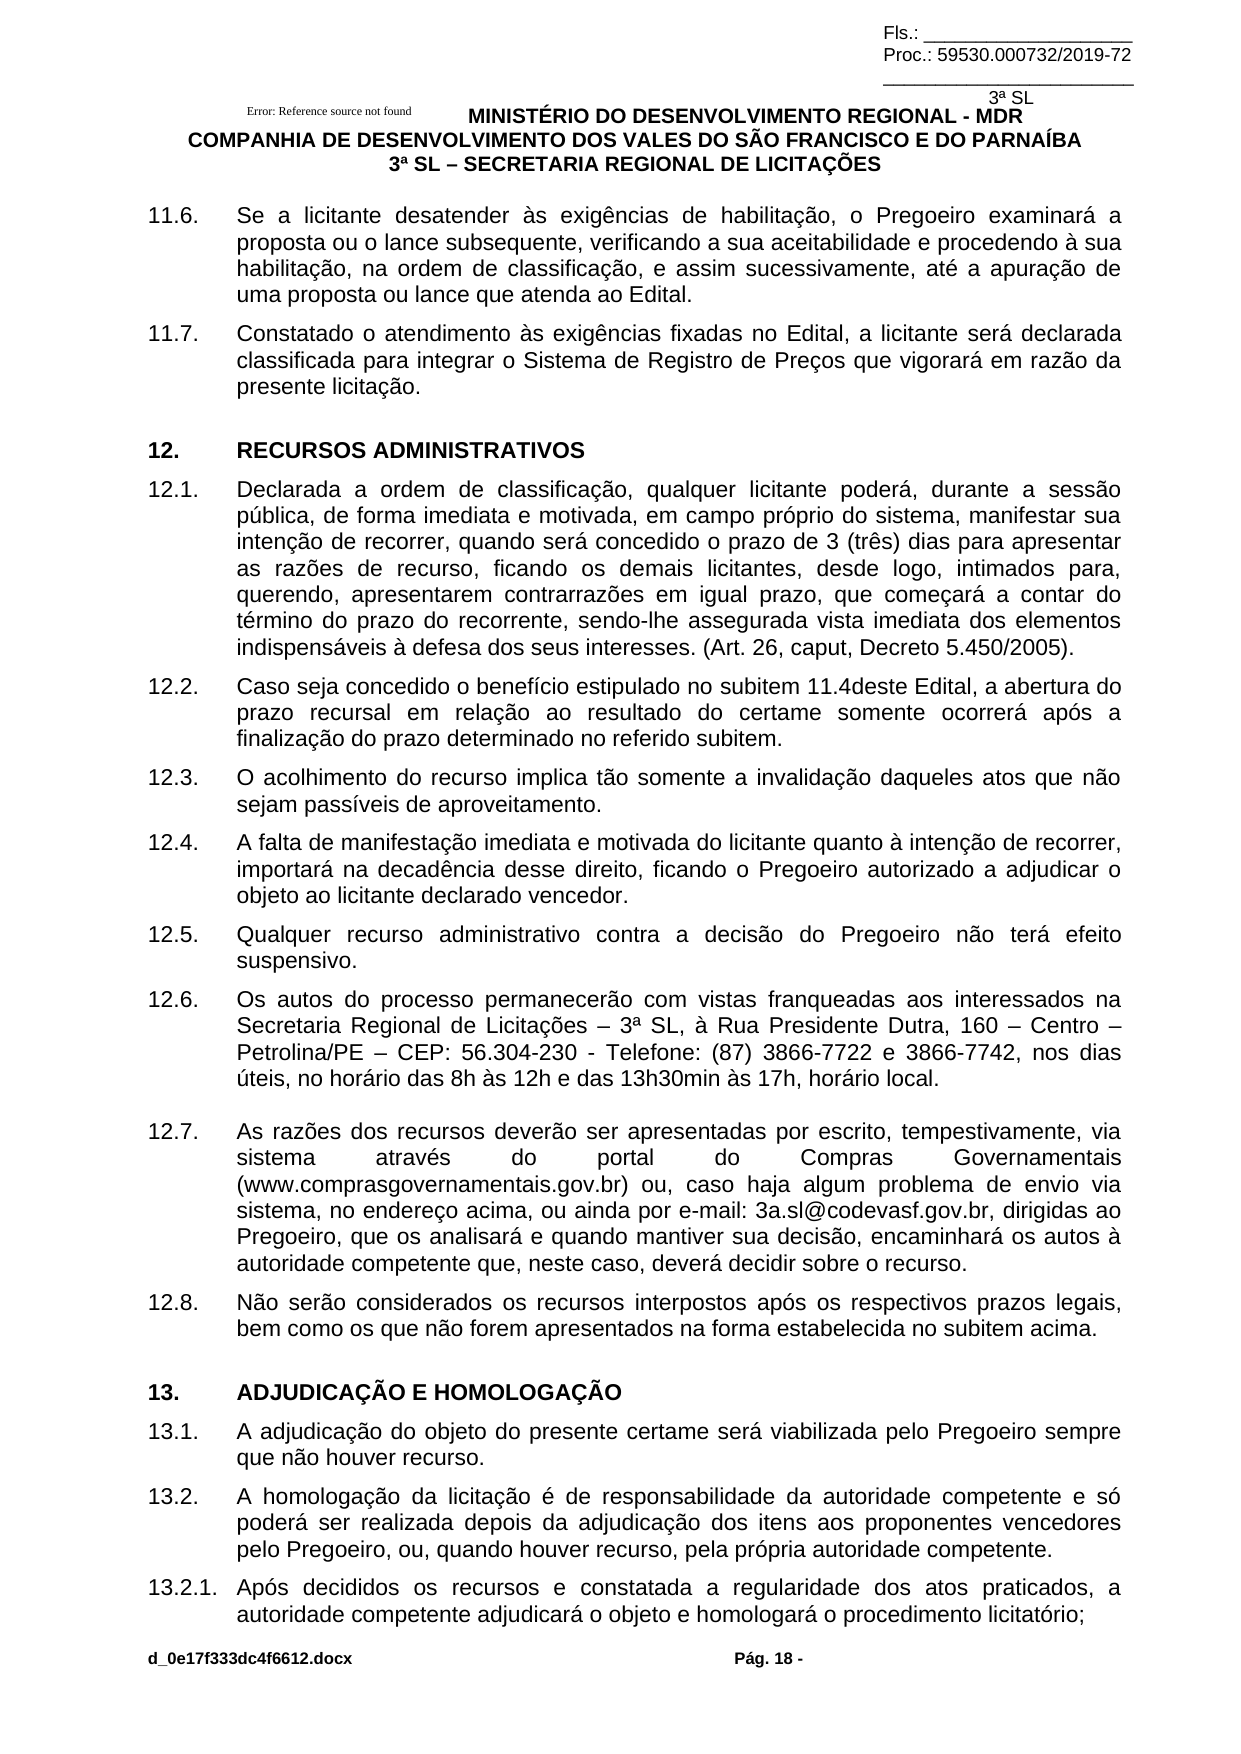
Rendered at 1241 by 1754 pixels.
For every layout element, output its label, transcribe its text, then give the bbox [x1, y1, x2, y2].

list Qualquer recurso administrativo contra a decisão do Pregoeiro não terá efeito suspensivo. [148, 921, 1122, 974]
list As razões dos recursos deverão ser apresentadas por escrito, tempestivamente, via sistema através do portal do Compras Governamentais (www.comprasgovernamentais.gov.br) ou, caso haja algum problema de envio via sistema, no endereço acima, ou ainda por e-mail: 3a.sl@codevasf.gov.br, dirigidas ao Pregoeiro, que os analisará e quando mantiver sua decisão, encaminhará os autos à autoridade competente que, neste caso, deverá decidir sobre o recurso. [148, 1118, 1122, 1276]
list Declarada a ordem de classificação, qualquer licitante poderá, durante a sessão pública, de forma imediata e motivada, em campo próprio do sistema, manifestar sua intenção de recorrer, quando será concedido o prazo de 3 (três) dias para apresentar as razões de recurso, ficando os demais licitantes, desde logo, intimados para, querendo, apresentarem contrarrazões em igual prazo, que começará a contar do término do prazo do recorrente, sendo-lhe assegurada vista imediata dos elementos indispensáveis à defesa dos seus interesses. (Art. 26, caput, Decreto 5.450/2005). [148, 476, 1122, 660]
list Os autos do processo permanecerão com vistas franqueadas aos interessados na Secretaria Regional de Licitações – 3ª SL, à Rua Presidente Dutra, 160 – Centro – Petrolina/PE – CEP: 56.304-230 - Telefone: (87) 3866-7722 e 3866-7742, nos dias úteis, no horário das 8h às 12h e das 13h30min às 17h, horário local. [148, 986, 1122, 1092]
list RECURSOS ADMINISTRATIVOS [148, 437, 1122, 463]
list A falta de manifestação imediata e motivada do licitante quanto à intenção de recorrer, importará na decadência desse direito, ficando o Pregoeiro autorizado a adjudicar o objeto ao licitante declarado vencedor. [148, 829, 1122, 908]
list A homologação da licitação é de responsabilidade da autoridade competente e só poderá ser realizada depois da adjudicação dos itens aos proponentes vencedores pelo Pregoeiro, ou, quando houver recurso, pela própria autoridade competente. [148, 1483, 1122, 1562]
list O acolhimento do recurso implica tão somente a invalidação daqueles atos que não sejam passíveis de aproveitamento. [148, 764, 1122, 817]
list Não serão considerados os recursos interpostos após os respectivos prazos legais, bem como os que não forem apresentados na forma estabelecida no subitem acima. [148, 1288, 1122, 1341]
list Constatado o atendimento às exigências fixadas no Edital, a licitante será declarada classificada para integrar o Sistema de Registro de Preços que vigorará em razão da presente licitação. [148, 320, 1122, 399]
list ADJUDICAÇÃO E HOMOLOGAÇÃO [148, 1379, 1122, 1405]
list A adjudicação do objeto do presente certame será viabilizada pelo Pregoeiro sempre que não houver recurso. [148, 1418, 1122, 1470]
list Caso seja concedido o benefício estipulado no subitem 11.4deste Edital, a abertura do prazo recursal em relação ao resultado do certame somente ocorrerá após a finalização do prazo determinado no referido subitem. [148, 673, 1122, 752]
list Após decididos os recursos e constatada a regularidade dos atos praticados, a autoridade competente adjudicará o objeto e homologará o procedimento licitatório; [148, 1574, 1122, 1627]
list Se a licitante desatender às exigências de habilitação, o Pregoeiro examinará a proposta ou o lance subsequente, verificando a sua aceitabilidade e procedendo à sua habilitação, na ordem de classificação, e assim sucessivamente, até a apuração de uma proposta ou lance que atenda ao Edital. [148, 202, 1122, 308]
